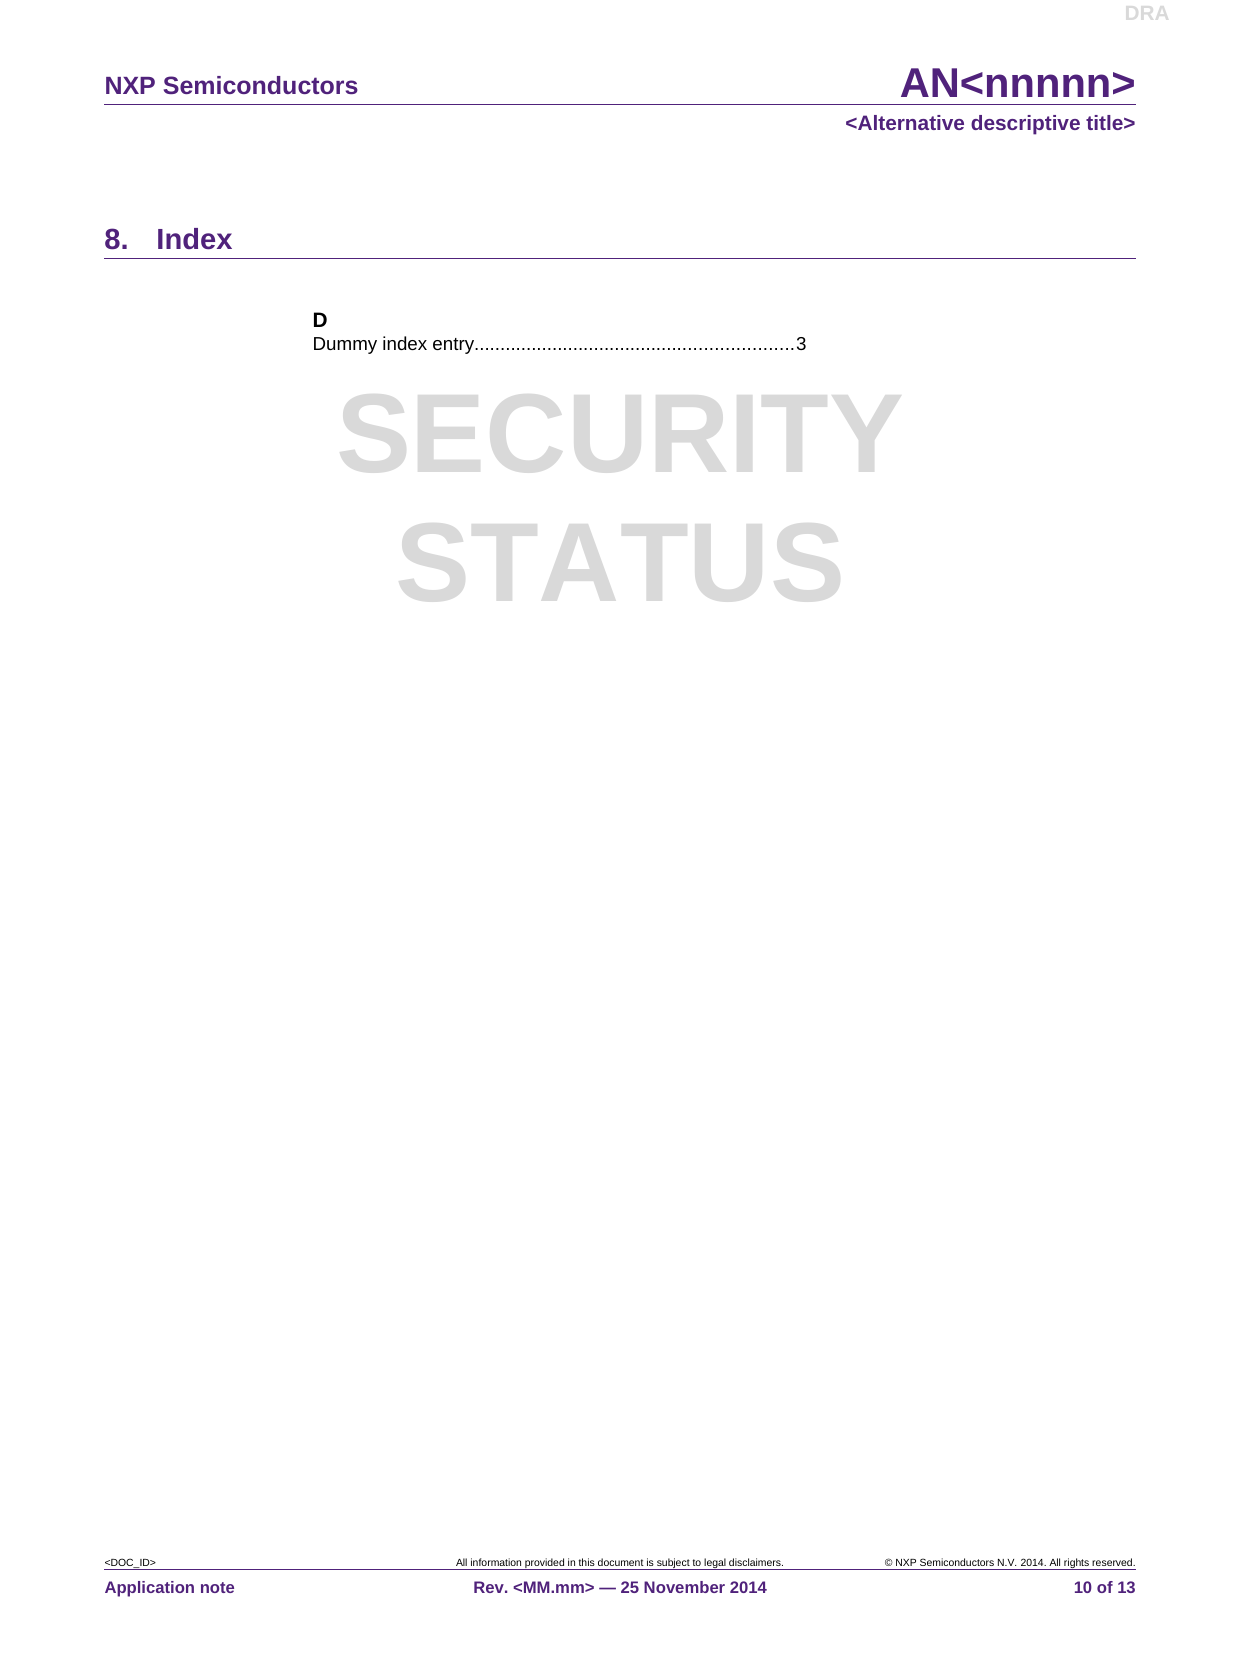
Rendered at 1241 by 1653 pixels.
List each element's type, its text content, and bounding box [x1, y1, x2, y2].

text Dummy index entry 3 [312, 332, 1136, 354]
subtitle Index [104, 221, 1136, 258]
subtitle D [312, 308, 1136, 332]
